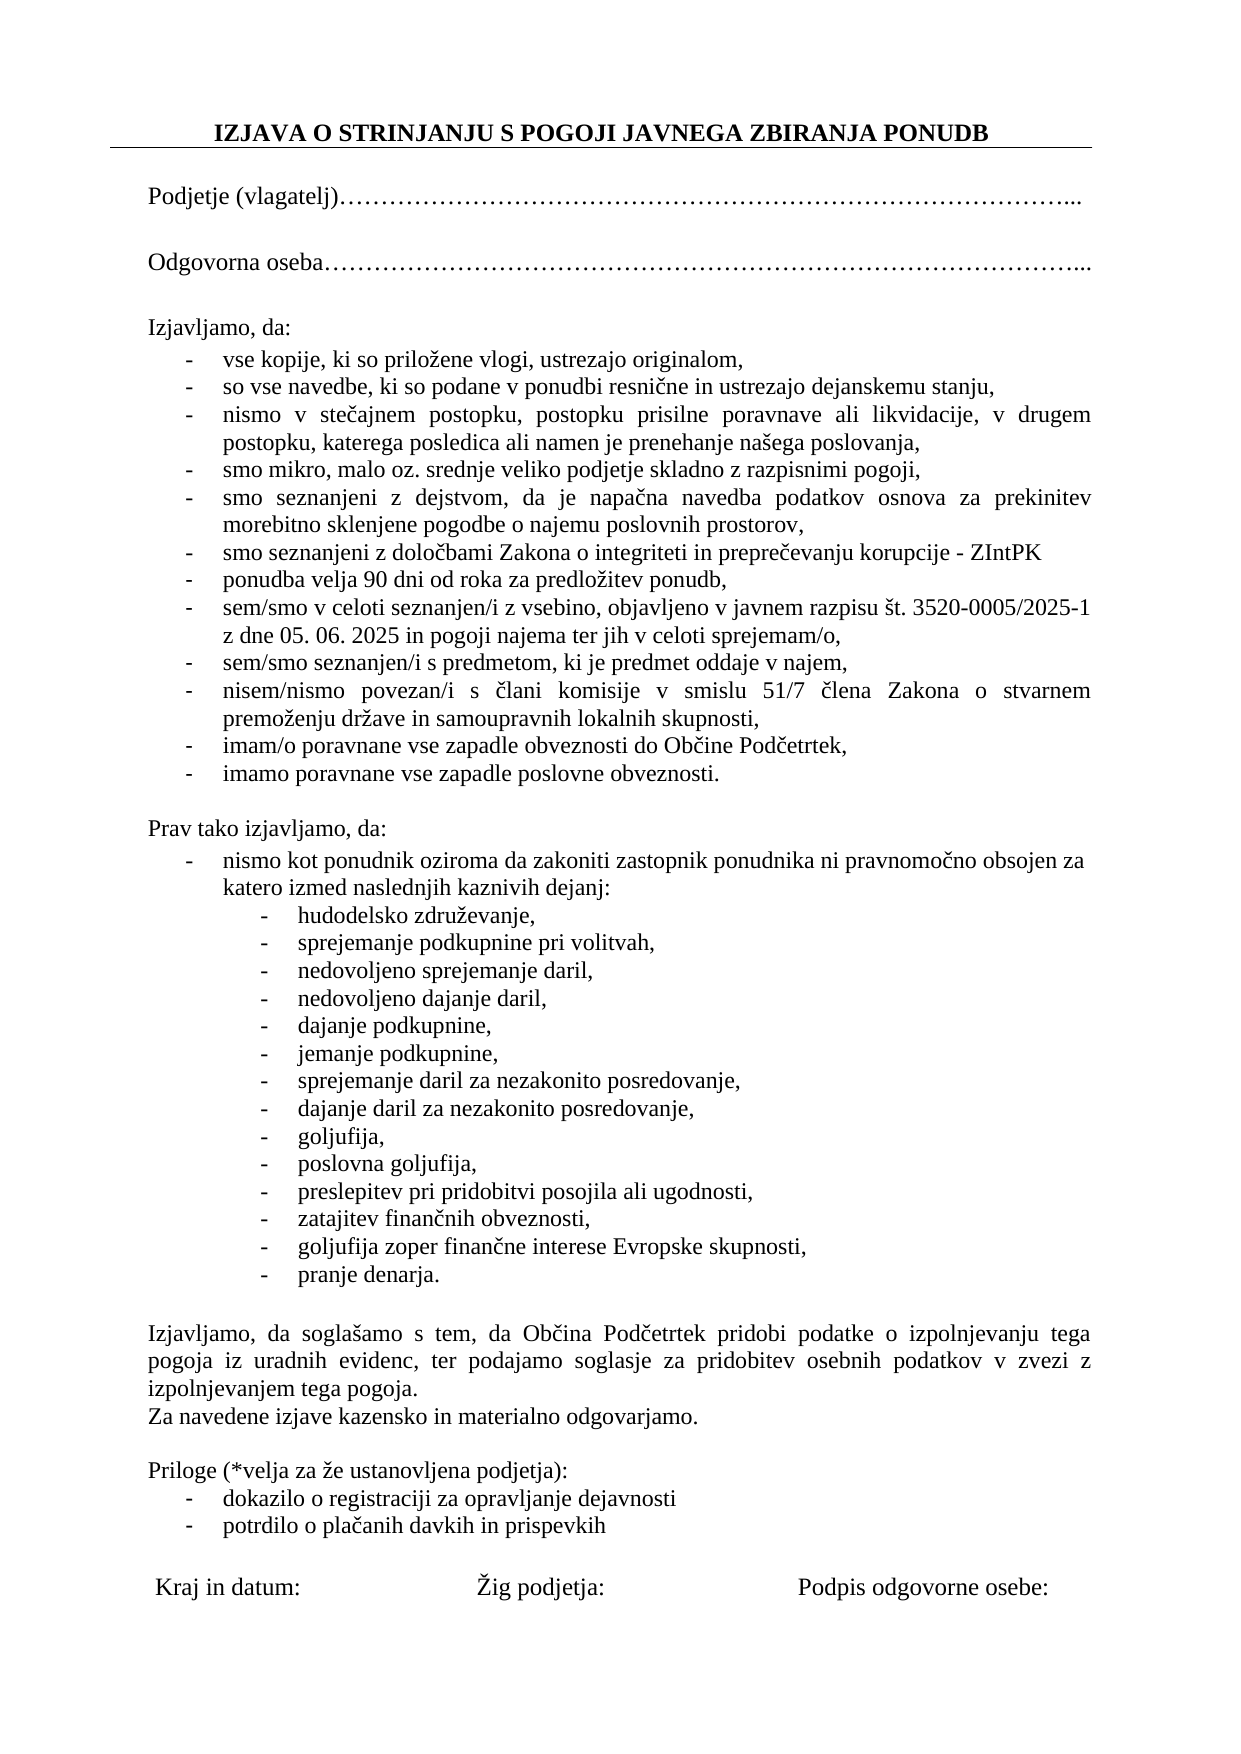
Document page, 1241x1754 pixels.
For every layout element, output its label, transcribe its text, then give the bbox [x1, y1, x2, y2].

text Priloge (*velja za že ustanovljena podjetja): [148, 1456, 1092, 1483]
list ponudba velja 90 dni od roka za predložitev ponudb, [185, 566, 1092, 593]
list imamo poravnane vse zapadle poslovne obveznosti. [185, 759, 1092, 786]
text Prav tako izjavljamo, da: [148, 814, 1092, 842]
table_header Žig podjetja: [469, 1572, 790, 1605]
text Odgovorna oseba………………………………………………………………………………... [148, 247, 1092, 276]
list pranje denarja. [260, 1260, 1092, 1287]
list poslovna goljufija, [260, 1149, 1092, 1177]
subtitle IZJAVA O STRINJANJU S POGOJI JAVNEGA ZBIRANJA PONUDB [110, 118, 1092, 147]
table_header Kraj in datum: [148, 1572, 469, 1605]
list vse kopije, ki so priložene vlogi, ustrezajo originalom, [185, 345, 1092, 372]
list potrdilo o plačanih davkih in prispevkih [185, 1511, 1092, 1539]
list hudodelsko združevanje, [260, 901, 1092, 928]
list smo seznanjeni z določbami Zakona o integriteti in preprečevanju korupcije - ZIntPK [185, 538, 1092, 566]
text Za navedene izjave kazensko in materialno odgovarjamo. [148, 1402, 1092, 1429]
list preslepitev pri pridobitvi posojila ali ugodnosti, [260, 1177, 1092, 1204]
list nedovoljeno dajanje daril, [260, 984, 1092, 1011]
list zatajitev finančnih obveznosti, [260, 1204, 1092, 1232]
list sprejemanje daril za nezakonito posredovanje, [260, 1066, 1092, 1094]
list nedovoljeno sprejemanje daril, [260, 956, 1092, 984]
list nismo v stečajnem postopku, postopku prisilne poravnave ali likvidacije, v drugem postopku, katerega posledica ali namen je prenehanje našega poslovanja, [185, 400, 1092, 455]
list so vse navedbe, ki so podane v ponudbi resnične in ustrezajo dejanskemu stanju, [185, 372, 1092, 400]
list nismo kot ponudnik oziroma da zakoniti zastopnik ponudnika ni pravnomočno obsojen za katero izmed naslednjih kaznivih dejanj: [185, 846, 1092, 901]
list sem/smo v celoti seznanjen/i z vsebino, objavljeno v javnem razpisu št. 3520-0005/2025-1 z dne 05. 06. 2025 in pogoji najema ter jih v celoti sprejemam/o, [185, 593, 1092, 648]
text Izjavljamo, da: [148, 313, 1092, 341]
list dokazilo o registraciji za opravljanje dejavnosti [185, 1483, 1092, 1511]
text Podjetje (vlagatelj)……………………………………………………………………………... [148, 181, 1092, 210]
list sem/smo seznanjen/i s predmetom, ki je predmet oddaje v najem, [185, 648, 1092, 676]
list smo mikro, malo oz. srednje veliko podjetje skladno z razpisnimi pogoji, [185, 455, 1092, 483]
text Izjavljamo, da soglašamo s tem, da Občina Podčetrtek pridobi podatke o izpolnjevanju tega pogoja iz uradnih evidenc, ter podajamo soglasje za pridobitev osebnih podatkov v zvezi z izpolnjevanjem tega pogoja. [148, 1319, 1092, 1402]
list smo seznanjeni z dejstvom, da je napačna navedba podatkov osnova za prekinitev morebitno sklenjene pogodbe o najemu poslovnih prostorov, [185, 483, 1092, 538]
list dajanje podkupnine, [260, 1011, 1092, 1039]
list goljufija, [260, 1122, 1092, 1149]
table_header Podpis odgovorne osebe: [790, 1572, 1112, 1605]
list nisem/nismo povezan/i s člani komisije v smislu 51/7 člena Zakona o stvarnem premoženju države in samoupravnih lokalnih skupnosti, [185, 676, 1092, 731]
list sprejemanje podkupnine pri volitvah, [260, 928, 1092, 956]
list imam/o poravnane vse zapadle obveznosti do Občine Podčetrtek, [185, 731, 1092, 759]
list goljufija zoper finančne interese Evropske skupnosti, [260, 1232, 1092, 1260]
list dajanje daril za nezakonito posredovanje, [260, 1094, 1092, 1122]
list jemanje podkupnine, [260, 1039, 1092, 1066]
